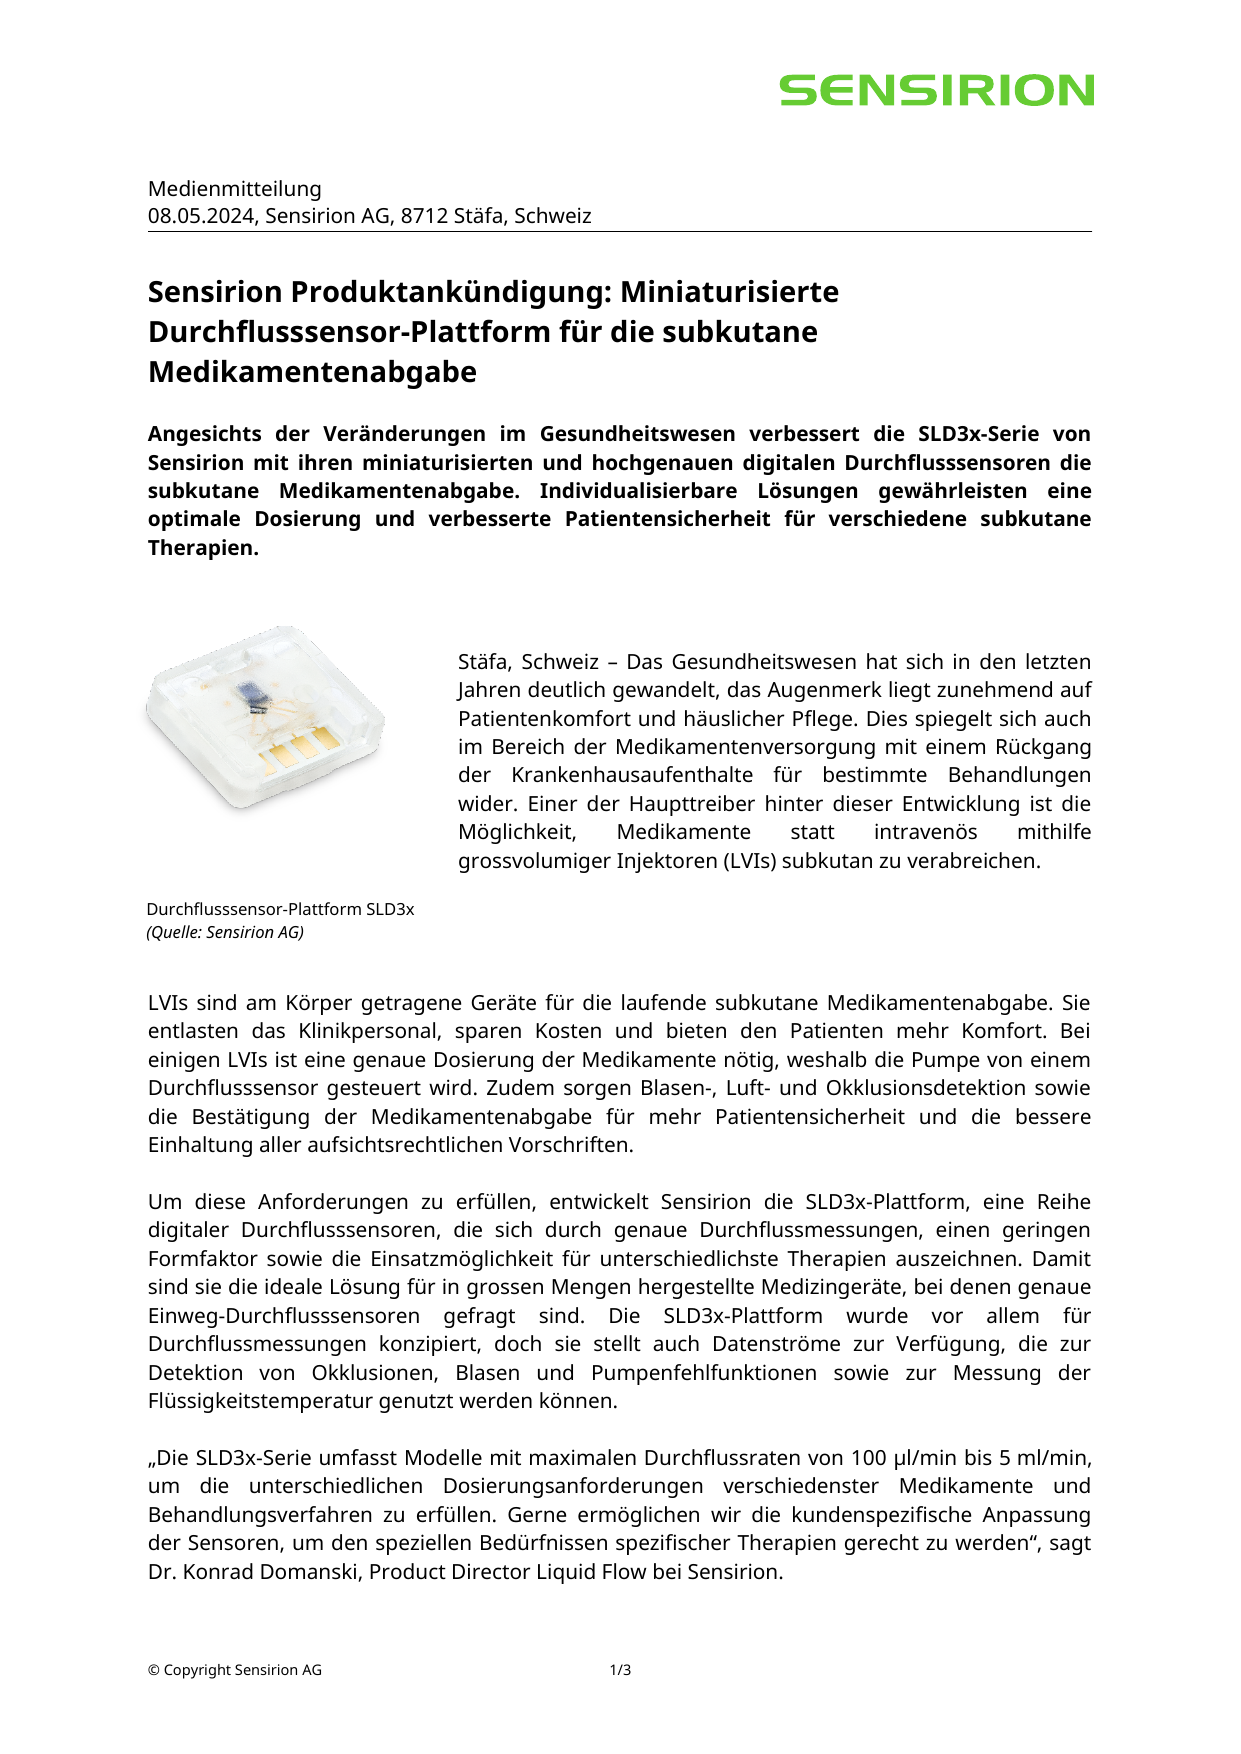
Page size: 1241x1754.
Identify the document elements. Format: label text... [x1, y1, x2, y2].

text Sensirion Produktankündigung: Miniaturisierte Durchflusssensor-Plattform für die subkutane Medikamentenabgabe [148, 272, 1092, 391]
text Um diese Anforderungen zu erfüllen, entwickelt Sensirion die SLD3x-Plattform, eine Reihe digitaler Durchflusssensoren, die sich durch genaue Durchflussmessungen, einen geringen Formfaktor sowie die Einsatzmöglichkeit für unterschiedlichste Therapien auszeichnen. Damit sind sie die ideale Lösung für in grossen Mengen hergestellte Medizingeräte, bei denen genaue Einweg-Durchflusssensoren gefragt sind. Die SLD3x-Plattform wurde vor allem für Durchflussmessungen konzipiert, doch sie stellt auch Datenströme zur Verfügung, die zur Detektion von Okklusionen, Blasen und Pumpenfehlfunktionen sowie zur Messung der Flüssigkeitstemperatur genutzt werden können. [148, 1187, 1092, 1414]
text Angesichts der Veränderungen im Gesundheitswesen verbessert die SLD3x-Serie von Sensirion mit ihren miniaturisierten und hochgenauen digitalen Durchflusssensoren die subkutane Medikamentenabgabe. Individualisierbare Lösungen gewährleisten eine optimale Dosierung und verbesserte Patientensicherheit für verschiedene subkutane Therapien. [148, 419, 1092, 561]
picture [113, 618, 419, 823]
text „Die SLD3x-Serie umfasst Modelle mit maximalen Durchflussraten von 100 µl/min bis 5 ml/min, um die unterschiedlichen Dosierungsanforderungen verschiedenster Medikamente und Behandlungsverfahren zu erfüllen. Gerne ermöglichen wir die kundenspezifische Anpassung der Sensoren, um den speziellen Bedürfnissen spezifischer Therapien gerecht zu werden“, sagt Dr. Konrad Domanski, Product Director Liquid Flow bei Sensirion. [148, 1443, 1092, 1585]
subtitle 08.05.2024, Sensirion AG, 8712 Stäfa, Schweiz [148, 202, 1092, 231]
text Stäfa, Schweiz – Das Gesundheitswesen hat sich in den letzten Jahren deutlich gewandelt, das Augenmerk liegt zunehmend auf Patientenkomfort und häuslicher Pflege. Dies spiegelt sich auch im Bereich der Medikamentenversorgung mit einem Rückgang der Krankenhausaufenthalte für bestimmte Behandlungen wider. Einer der Haupttreiber hinter dieser Entwicklung ist die Möglichkeit, Medikamente statt intravenös mithilfe grossvolumiger Injektoren (LVIs) subkutan zu verabreichen. [458, 647, 1092, 874]
text LVIs sind am Körper getragene Geräte für die laufende subkutane Medikamentenabgabe. Sie entlasten das Klinikpersonal, sparen Kosten und bieten den Patienten mehr Komfort. Bei einigen LVIs ist eine genaue Dosierung der Medikamente nötig, weshalb die Pumpe von einem Durchflusssensor gesteuert wird. Zudem sorgen Blasen-, Luft- und Okklusionsdetektion sowie die Bestätigung der Medikamentenabgabe für mehr Patientensicherheit und die bessere Einhaltung aller aufsichtsrechtlichen Vorschriften. [148, 988, 1092, 1159]
subtitle Medienmitteilung [148, 175, 1092, 202]
